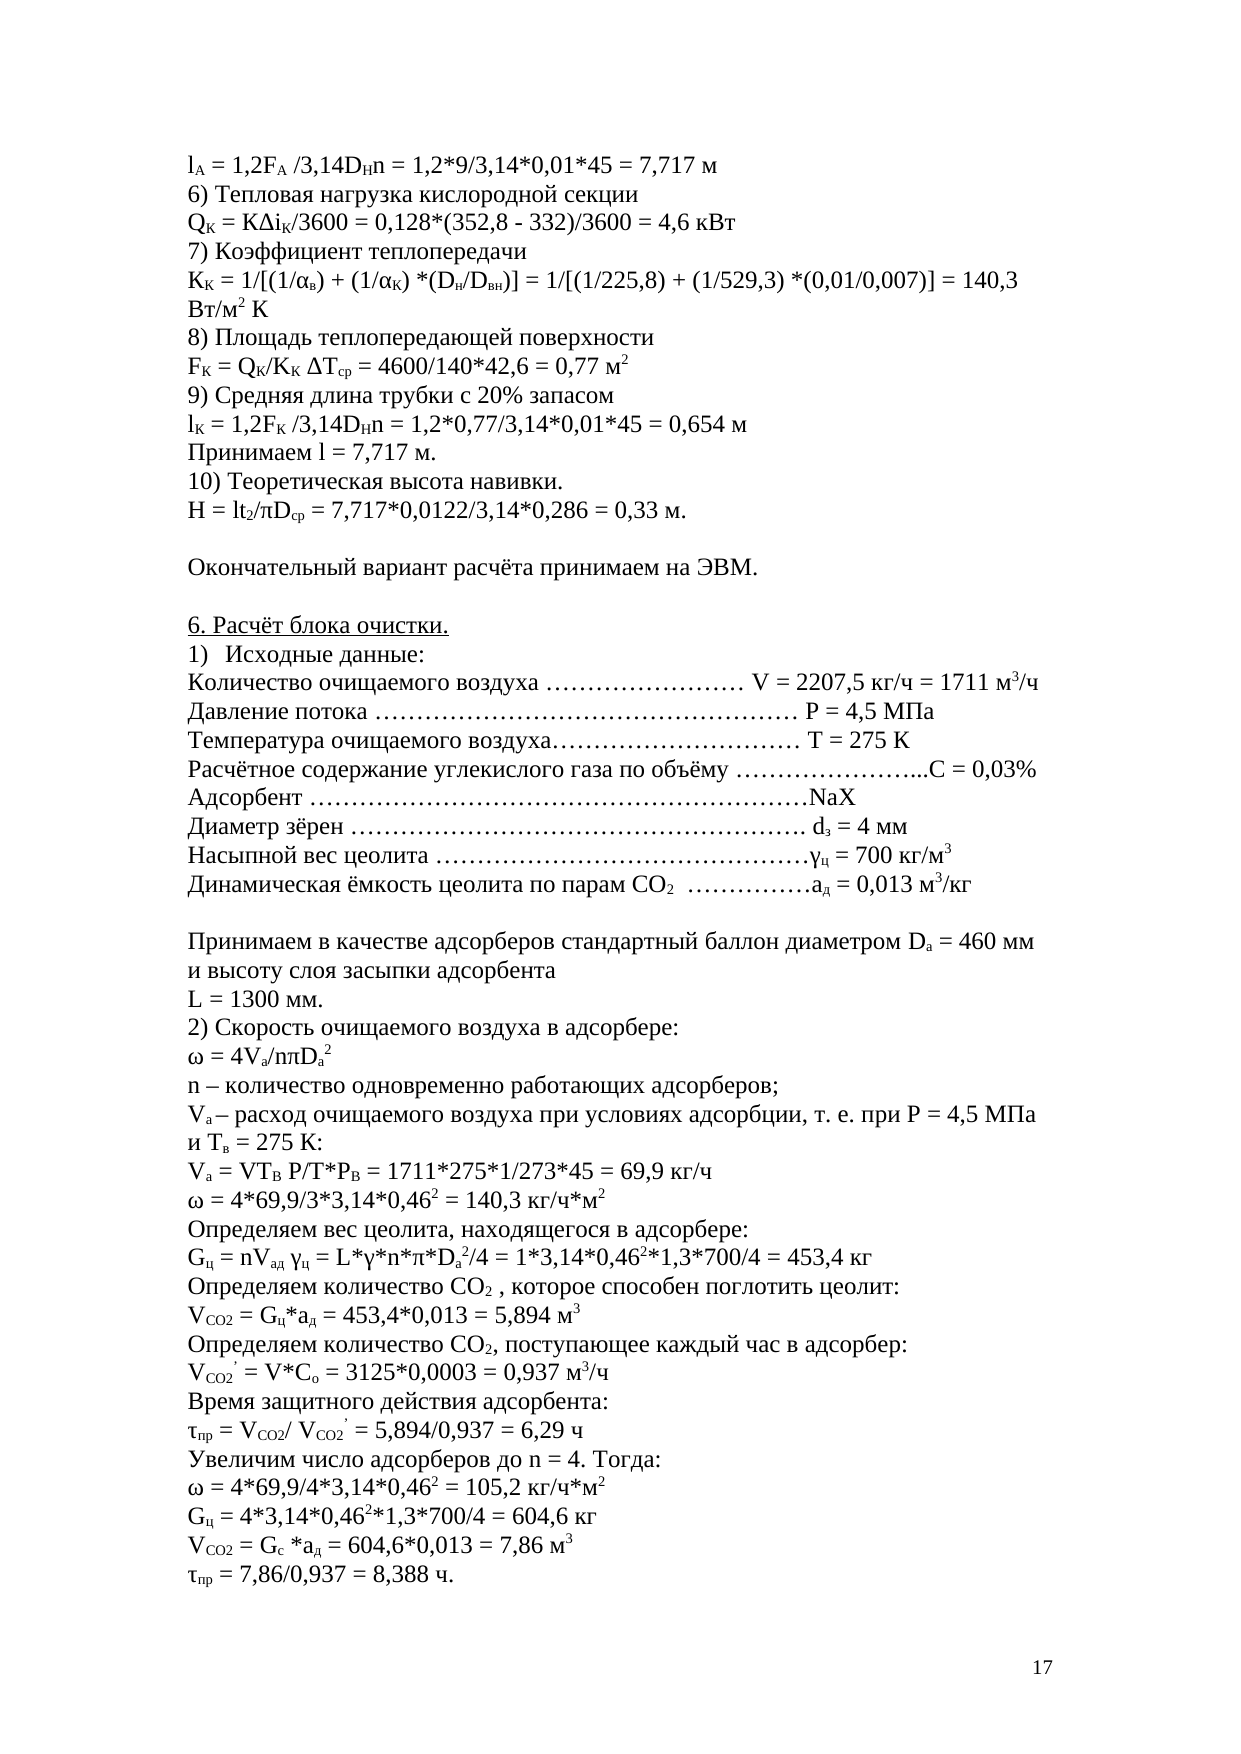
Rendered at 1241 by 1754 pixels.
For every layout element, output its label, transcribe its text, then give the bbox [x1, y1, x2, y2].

text ω = 4Va/nπDa2 [187, 1041, 1053, 1070]
text VCO2 = Gц*aд = 453,4*0,013 = 5,894 м3 [187, 1300, 1053, 1329]
text Количество очищаемого воздуха …………………… V = 2207,5 кг/ч = 1711 м3/ч [187, 667, 1053, 696]
text 2) Скорость очищаемого воздуха в адсорбере: [187, 1012, 1053, 1041]
text Определяем вес цеолита, находящегося в адсорбере: [187, 1214, 1053, 1242]
text Насыпной вес цеолита ………………………………………γц = 700 кг/м3 [187, 840, 1053, 869]
text 6) Тепловая нагрузка кислородной секции [187, 179, 1053, 207]
text Vа – расход очищаемого воздуха при условиях адсорбции, т. е. при Р = 4,5 МПа и Тв = 275 К: [187, 1099, 1053, 1156]
text Va = VTB P/T*PB = 1711*275*1/273*45 = 69,9 кг/ч [187, 1156, 1053, 1185]
text QК = КΔiК/3600 = 0,128*(352,8 - 332)/3600 = 4,6 кВт [187, 207, 1053, 236]
text Температура очищаемого воздуха………………………… Т = 275 К [187, 725, 1053, 754]
text VCO2 = Gc *aд = 604,6*0,013 = 7,86 м3 [187, 1530, 1053, 1559]
text Gц = 4*3,14*0,462*1,3*700/4 = 604,6 кг [187, 1501, 1053, 1530]
text L = 1300 мм. [187, 984, 1053, 1012]
list Исходные данные: [187, 639, 1053, 667]
text Давление потока …………………………………………… Р = 4,5 МПа [187, 696, 1053, 725]
text Определяем количество СО2, поступающее каждый час в адсорбер: [187, 1329, 1053, 1357]
text Адсорбент ……………………………………………………NaX [187, 782, 1053, 811]
text Принимаем l = 7,717 м. [187, 437, 1053, 466]
text Окончательный вариант расчёта принимаем на ЭВМ. [187, 552, 1053, 581]
text Принимаем в качестве адсорберов стандартный баллон диаметром Da = 460 мм и высоту слоя засыпки адсорбента [187, 926, 1053, 984]
text 9) Средняя длина трубки с 20% запасом [187, 380, 1053, 409]
text Время защитного действия адсорбента: [187, 1386, 1053, 1415]
text 7) Коэффициент теплопередачи [187, 236, 1053, 265]
text Диаметр зёрен ………………………………………………. dз = 4 мм [187, 811, 1053, 840]
text 6. Расчёт блока очистки. [187, 610, 1053, 639]
text Динамическая ёмкость цеолита по парам СО2 ……………ад = 0,013 м3/кг [187, 869, 1053, 897]
text Gц = nVад γц = L*γ*n*π*Da2/4 = 1*3,14*0,462*1,3*700/4 = 453,4 кг [187, 1242, 1053, 1271]
text VCO2’ = V*Co = 3125*0,0003 = 0,937 м3/ч [187, 1357, 1053, 1386]
text FК = QК/KК ΔТср = 4600/140*42,6 = 0,77 м2 [187, 351, 1053, 380]
text 10) Теоретическая высота навивки. [187, 466, 1053, 495]
text Увеличим число адсорберов до n = 4. Тогда: [187, 1444, 1053, 1472]
text Н = lt2/πDср = 7,717*0,0122/3,14*0,286 = 0,33 м. [187, 495, 1053, 524]
text Определяем количество СО2 , которое способен поглотить цеолит: [187, 1271, 1053, 1300]
text ω = 4*69,9/3*3,14*0,462 = 140,3 кг/ч*м2 [187, 1185, 1053, 1214]
text τпр = 7,86/0,937 = 8,388 ч. [187, 1559, 1053, 1587]
text n – количество одновременно работающих адсорберов; [187, 1070, 1053, 1099]
text lА = 1,2FA /3,14DHn = 1,2*9/3,14*0,01*45 = 7,717 м [187, 150, 1053, 179]
text Расчётное содержание углекислого газа по объёму …………………...С = 0,03% [187, 754, 1053, 782]
text lК = 1,2FК /3,14DHn = 1,2*0,77/3,14*0,01*45 = 0,654 м [187, 409, 1053, 437]
text ω = 4*69,9/4*3,14*0,462 = 105,2 кг/ч*м2 [187, 1472, 1053, 1501]
text τпр = VCO2/ VCO2’ = 5,894/0,937 = 6,29 ч [187, 1415, 1053, 1444]
text КК = 1/[(1/αв) + (1/αК) *(Dн/Dвн)] = 1/[(1/225,8) + (1/529,3) *(0,01/0,007)] = 140,3 Вт/м2 К [187, 265, 1053, 322]
text 8) Площадь теплопередающей поверхности [187, 322, 1053, 351]
